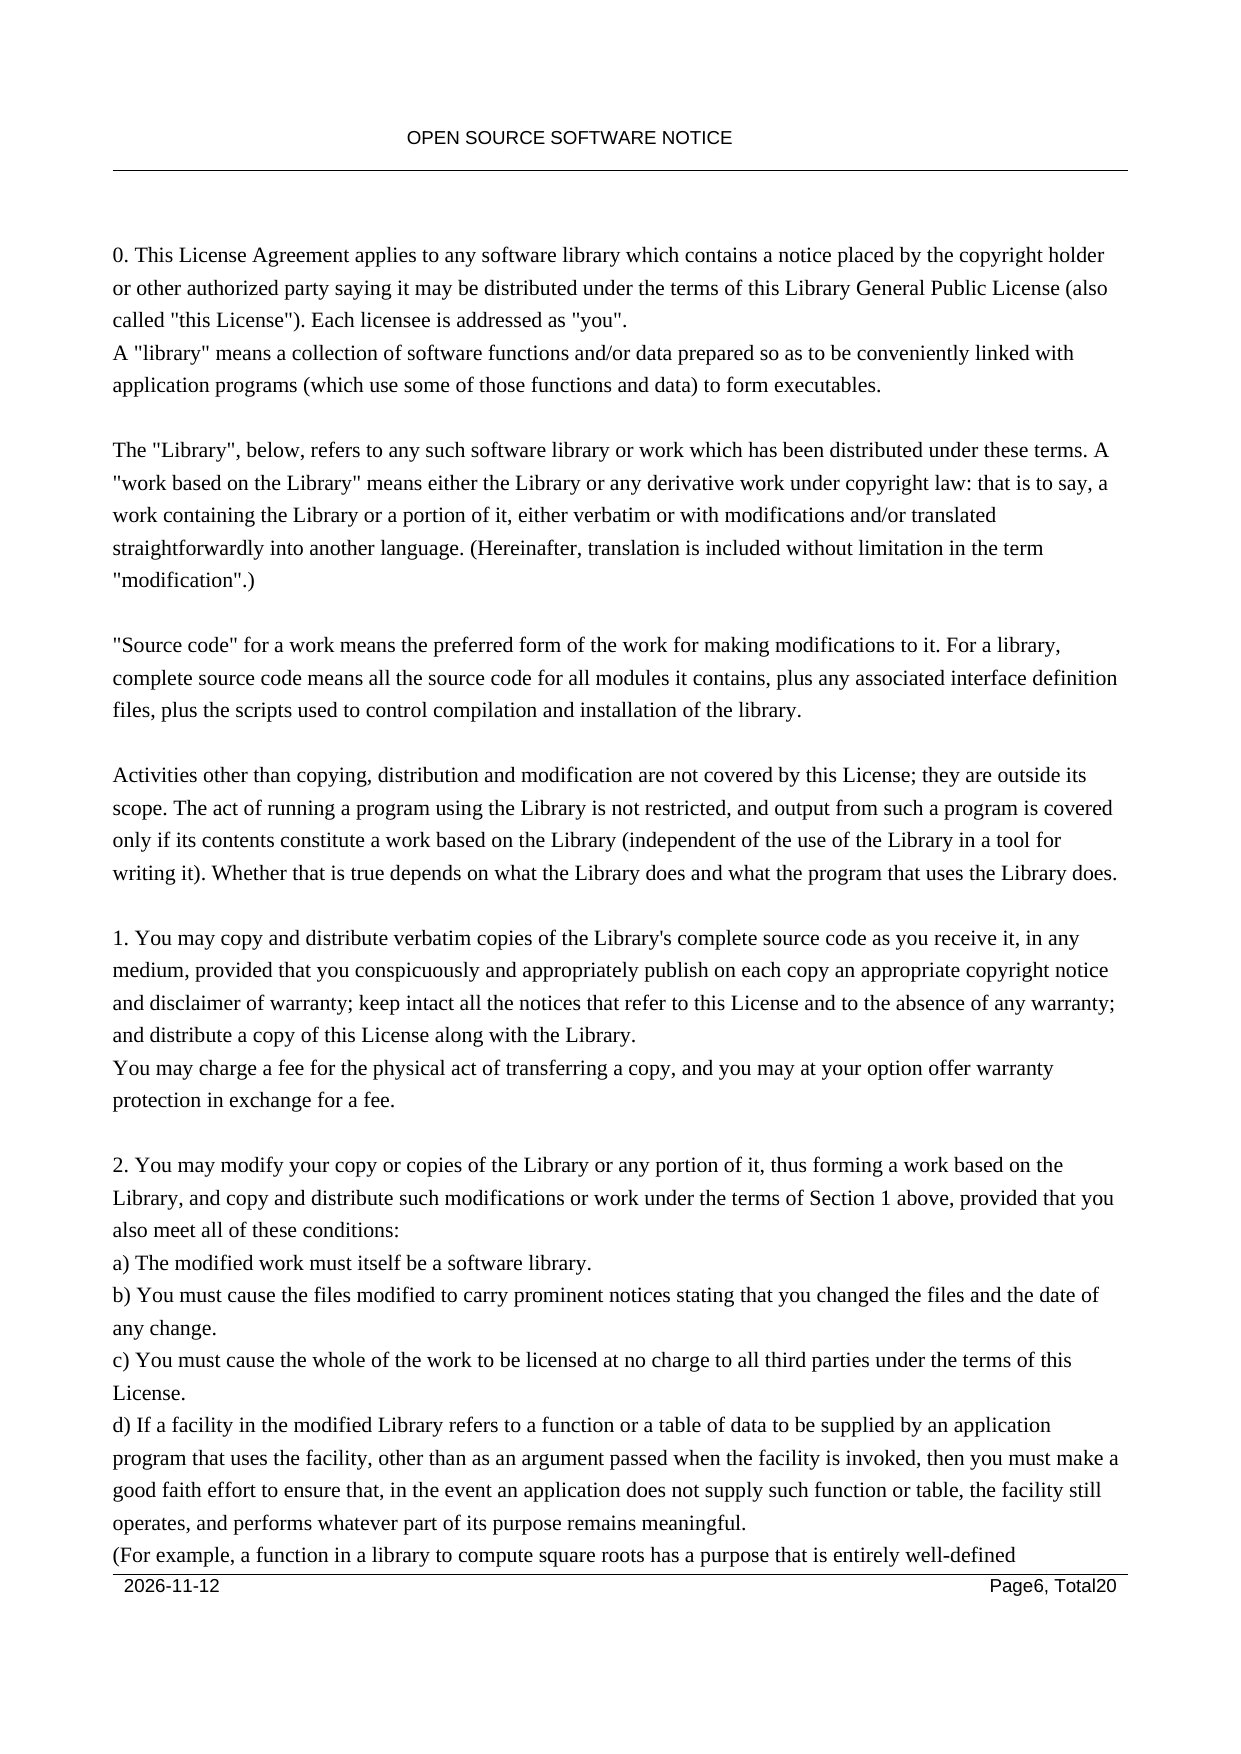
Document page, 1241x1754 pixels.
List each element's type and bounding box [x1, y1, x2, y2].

text [112, 206, 1128, 1571]
